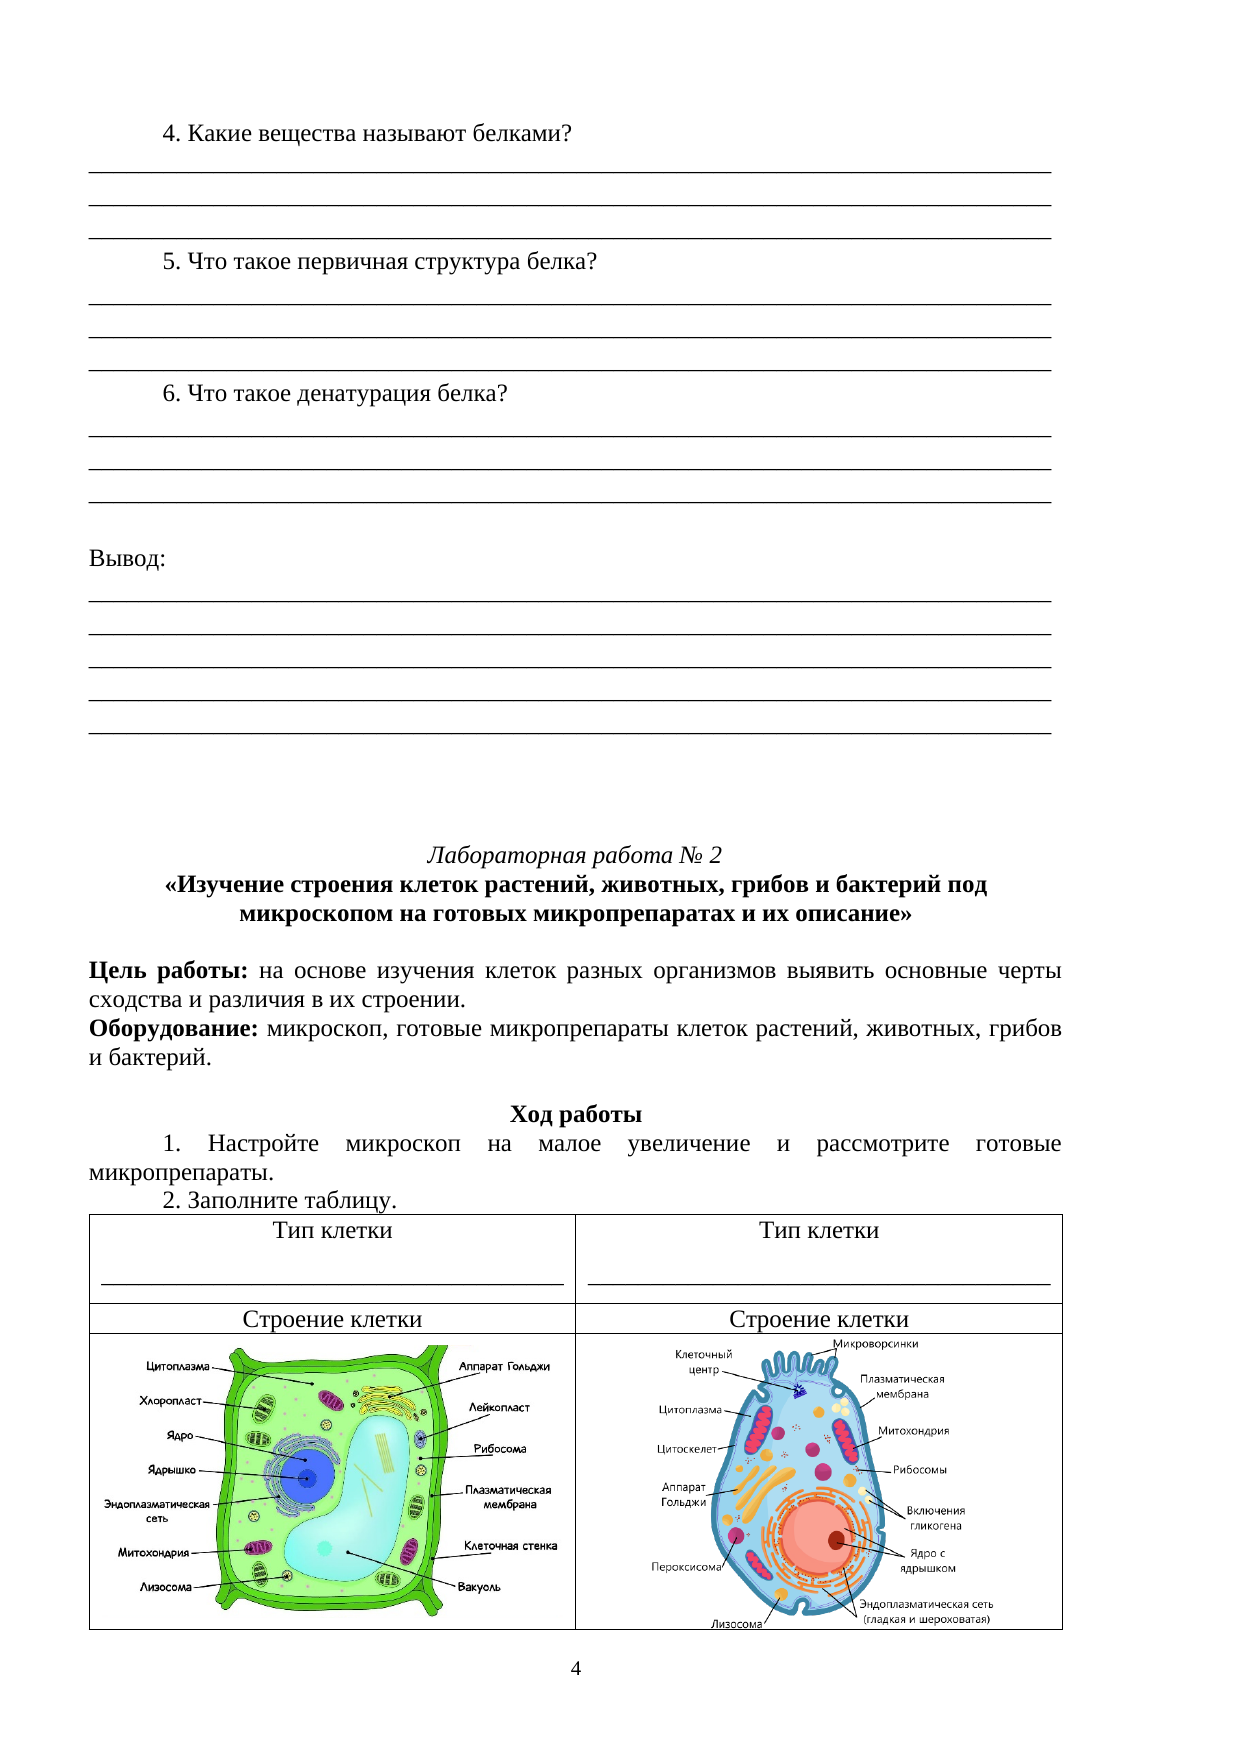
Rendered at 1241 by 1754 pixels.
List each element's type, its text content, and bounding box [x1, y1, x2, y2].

text 5. Что такое первичная структура белка? [89, 246, 1063, 275]
text Вывод: [89, 543, 1063, 572]
picture [102, 1345, 563, 1618]
table_cell [576, 1334, 638, 1629]
picture [638, 1333, 1000, 1629]
text 6. Что такое денатурация белка? [89, 378, 1063, 407]
text 2. Заполните таблицу. [89, 1185, 1063, 1214]
table_cell _____________________________________ [576, 1244, 1062, 1303]
table_cell [1000, 1334, 1062, 1629]
text Цель работы: на основе изучения клеток разных организмов выявить основные черты сходства и различия в их строении. [89, 955, 1063, 1013]
text «Изучение строения клеток растений, животных, грибов и бактерий под микроскопом на готовых микропрепаратах и их описание» [89, 869, 1063, 927]
table_header Тип клетки [576, 1215, 1062, 1244]
table_cell _____________________________________ [90, 1244, 575, 1303]
table_cell Строение клетки [90, 1304, 575, 1333]
text _________________________________________________________________________________________________________________________________________________________________________________________________________________________________________________________________________________________________________________________________________________________________________________________________ [89, 576, 1063, 737]
text 4. Какие вещества называют белками? [89, 118, 1063, 147]
table_header Тип клетки [90, 1215, 575, 1244]
text Оборудование: микроскоп, готовые микропрепараты клеток растений, животных, грибов и бактерий. [89, 1013, 1063, 1070]
text 1. Настройте микроскоп на малое увеличение и рассмотрите готовые микропрепараты. [89, 1128, 1063, 1185]
text Лабораторная работа № 2 [89, 840, 1063, 869]
table_cell [90, 1334, 575, 1629]
table_cell Строение клетки [576, 1304, 1062, 1333]
text Ход работы [89, 1099, 1063, 1128]
